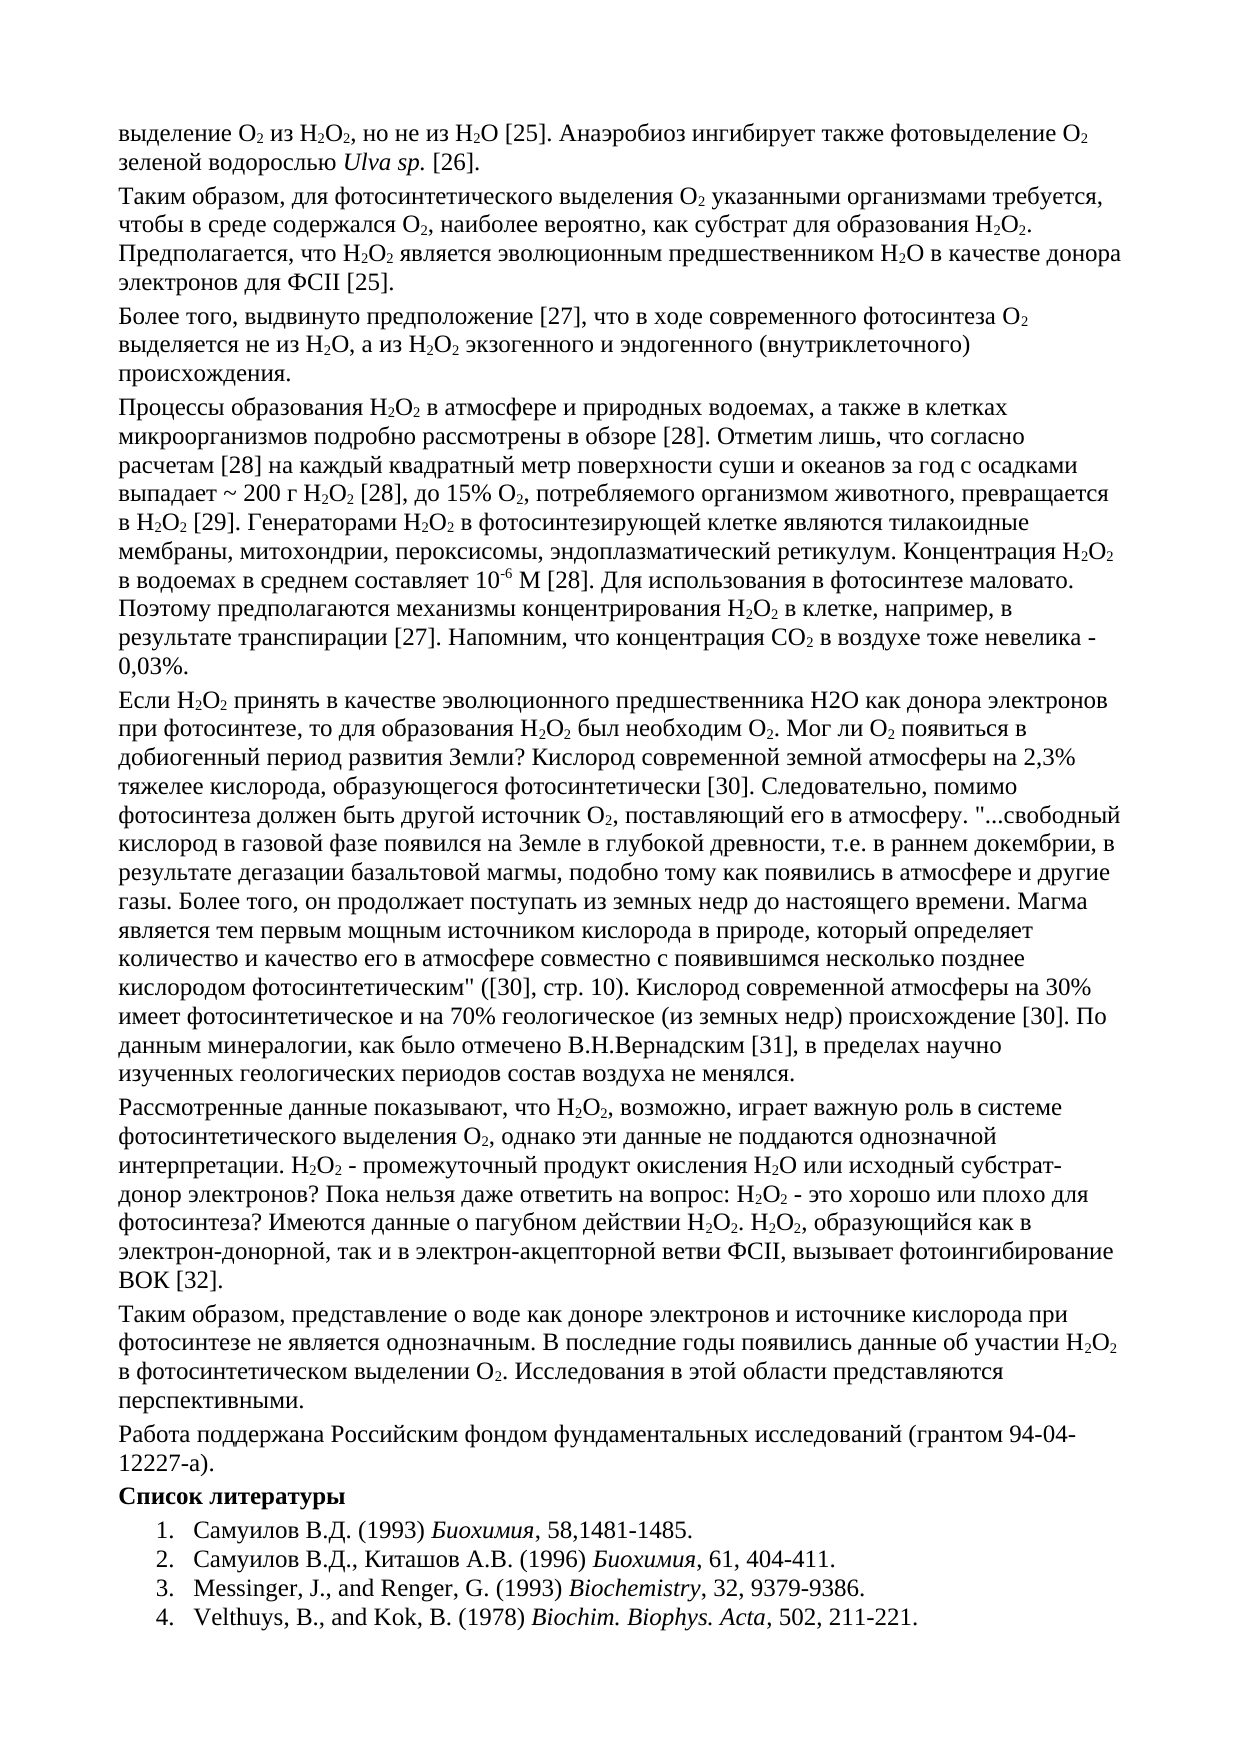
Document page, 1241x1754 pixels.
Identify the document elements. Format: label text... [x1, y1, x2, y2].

subtitle Список литературы [118, 1481, 1122, 1510]
text Более того, выдвинуто предположение [27], что в ходе современного фотосинтеза O2 выделяется не из H2O, а из H2O2 экзогенного и эндогенного (внутриклеточного) происхождения. [118, 301, 1122, 387]
text Процессы образования H2O2 в атмосфере и природных водоемах, а также в клетках микроорганизмов подробно рассмотрены в обзоре [28]. Отметим лишь, что согласно расчетам [28] на каждый квадратный метр поверхности суши и океанов за год с осадками выпадает ~ 200 г H2O2 [28], до 15% O2, потребляемого организмом животного, превращается в H2O2 [29]. Генераторами H2O2 в фотосинтезирующей клетке являются тилакоидные мембраны, митохондрии, пероксисомы, эндоплазматический ретикулум. Концентрация H2O2 в водоемах в среднем составляет 10-6 М [28]. Для использования в фотосинтезе маловато. Поэтому предполагаются механизмы концентрирования H2O2 в клетке, например, в результате транспирации [27]. Напомним, что концентрация CO2 в воздухе тоже невелика - 0,03%. [118, 392, 1122, 680]
text Таким образом, представление о воде как доноре электронов и источнике кислорода при фотосинтезе не является однозначным. В последние годы появились данные об участии H2O2 в фотосинтетическом выделении O2. Исследования в этой области представляются перспективными. [118, 1299, 1122, 1414]
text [118, 118, 1122, 176]
text Рассмотренные данные показывают, что H2O2, возможно, играет важную роль в системе фотосинтетического выделения O2, однако эти данные не поддаются однозначной интерпретации. H2O2 - промежуточный продукт окисления H2O или исходный субстрат-донор электронов? Пока нельзя даже ответить на вопрос: H2O2 - это хорошо или плохо для фотосинтеза? Имеются данные о пагубном действии H2O2. H2O2, образующийся как в электрон-донорной, так и в электрон-акцепторной ветви ФСII, вызывает фотоингибирование ВОК [32]. [118, 1092, 1122, 1294]
text Работа поддержана Российским фондом фундаментальных исследований (грантом 94-04-12227-а). [118, 1419, 1122, 1476]
list Самуилов В.Д., Киташов А.В. (1996) Биохимия, 61, 404-411. [156, 1544, 1122, 1573]
text Если H2O2 принять в качестве эволюционного предшественника H2O как донора электронов при фотосинтезе, то для образования H2O2 был необходим O2. Мог ли O2 появиться в добиогенный период развития Земли? Кислород современной земной атмосферы на 2,3% тяжелее кислорода, образующегося фотосинтетически [30]. Следовательно, помимо фотосинтеза должен быть другой источник O2, поставляющий его в атмосферу. "...свободный кислород в газовой фазе появился на Земле в глубокой древности, т.е. в раннем докембрии, в результате дегазации базальтовой магмы, подобно тому как появились в атмосфере и другие газы. Более того, он продолжает поступать из земных недр до настоящего времени. Магма является тем первым мощным источником кислорода в природе, который определяет количество и качество его в атмосфере совместно с появившимся несколько позднее кислородом фотосинтетическим" ([30], стр. 10). Кислород современной атмосферы на 30% имеет фотосинтетическое и на 70% геологическое (из земных недр) происхождение [30]. По данным минералогии, как было отмечено В.Н.Вернадским [31], в пределах научно изученных геологических периодов состав воздуха не менялся. [118, 685, 1122, 1087]
text Таким образом, для фотосинтетического выделения O2 указанными организмами требуется, чтобы в среде содержался O2, наиболее вероятно, как субстрат для образования H2O2. Предполагается, что H2O2 является эволюционным предшественником H2O в качестве донора электронов для ФСII [25]. [118, 181, 1122, 296]
list Самуилов В.Д. (1993) Биохимия, 58,1481-1485. [156, 1515, 1122, 1544]
list Messinger, J., and Renger, G. (1993) Biochemistry, 32, 9379-9386. [156, 1573, 1122, 1602]
list Velthuys, B., and Kok, B. (1978) Biochim. Biophys. Acta, 502, 211-221. [156, 1602, 1122, 1630]
